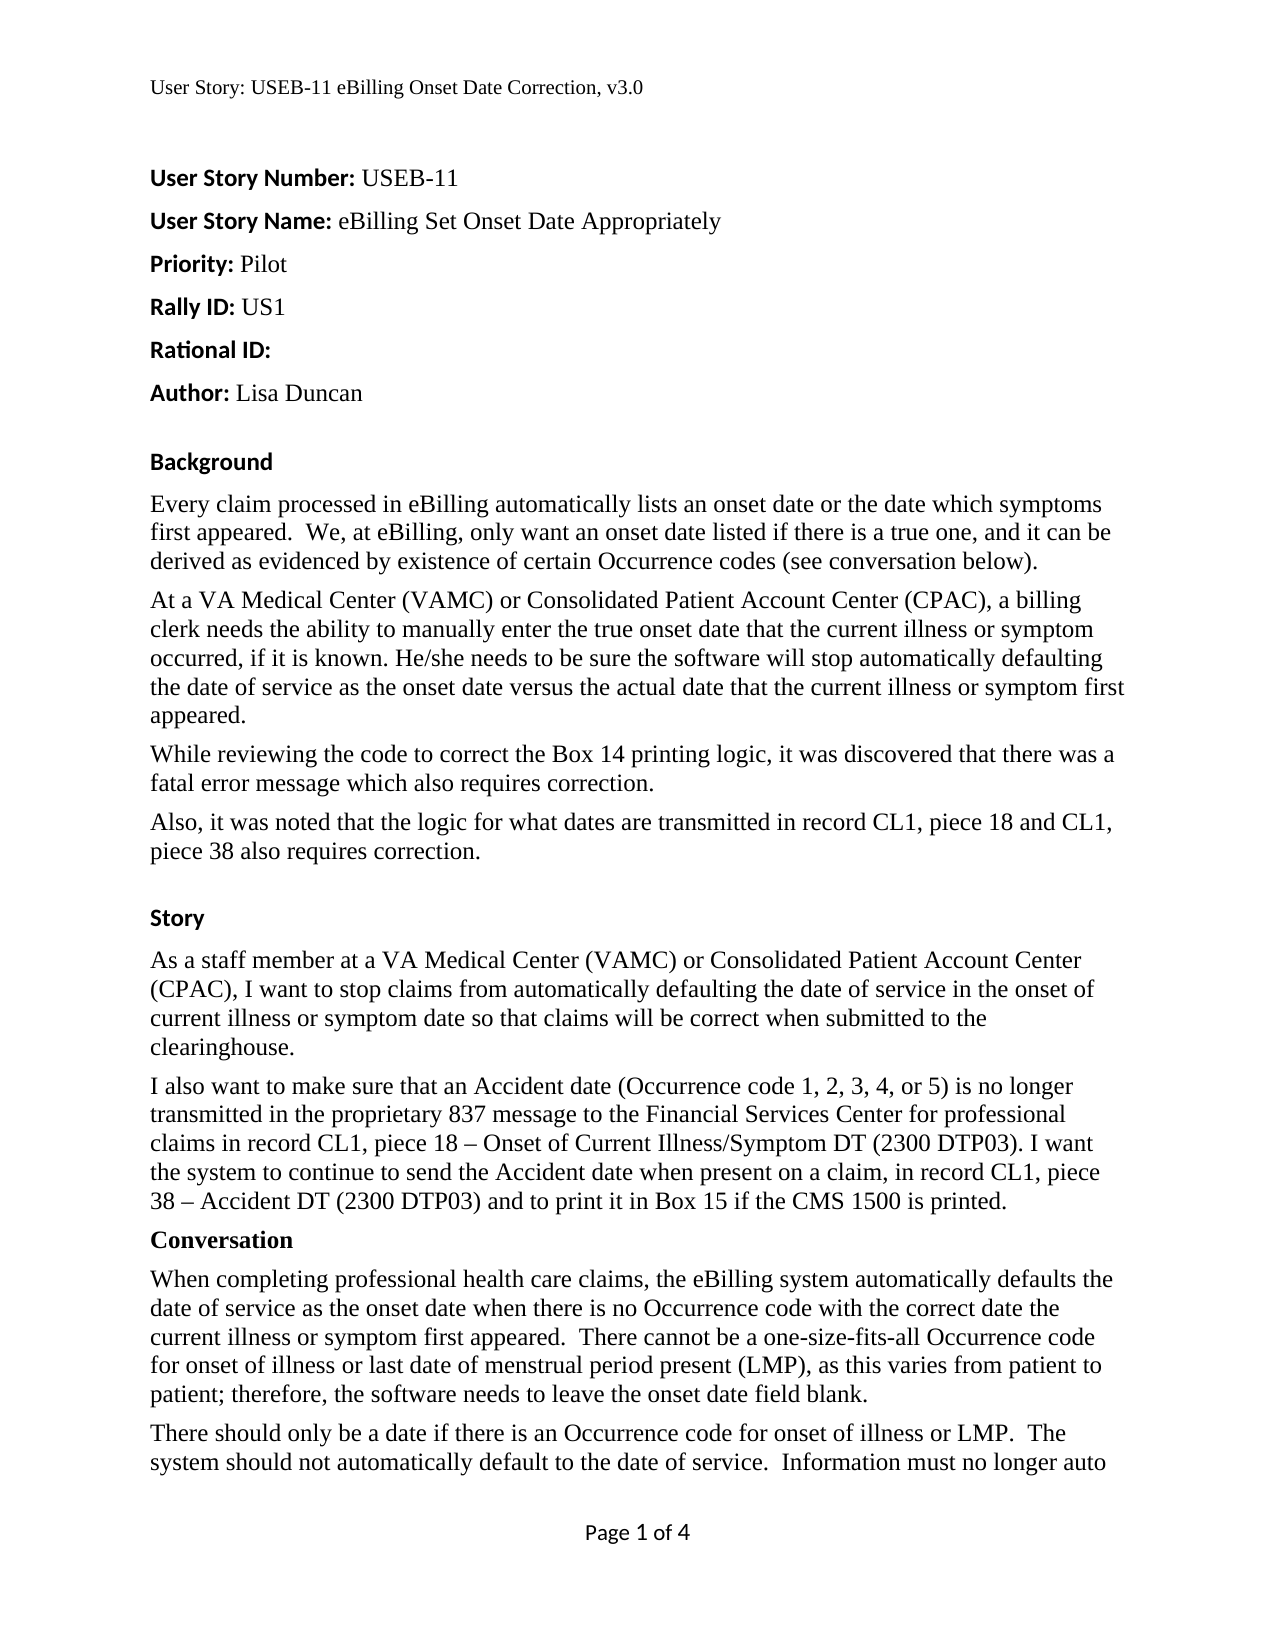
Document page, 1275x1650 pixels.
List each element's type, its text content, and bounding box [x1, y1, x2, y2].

text Author: Lisa Duncan [150, 378, 1125, 408]
text Conversation [150, 1225, 1125, 1254]
text At a VA Medical Center (VAMC) or Consolidated Patient Account Center (CPAC), a billing clerk needs the ability to manually enter the true onset date that the current illness or symptom occurred, if it is known. He/she needs to be sure the software will stop automatically defaulting the date of service as the onset date versus the actual date that the current illness or symptom first appeared. [150, 585, 1125, 729]
text User Story Name: eBilling Set Onset Date Appropriately [150, 206, 1125, 236]
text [150, 1418, 1125, 1476]
text Every claim processed in eBilling automatically lists an onset date or the date which symptoms first appeared. We, at eBilling, only want an onset date listed if there is a true one, and it can be derived as evidenced by existence of certain Occurrence codes (see conversation below). [150, 489, 1125, 575]
text As a staff member at a VA Medical Center (VAMC) or Consolidated Patient Account Center (CPAC), I want to stop claims from automatically defaulting the date of service in the onset of current illness or symptom date so that claims will be correct when submitted to the clearinghouse. [150, 945, 1125, 1060]
text Rational ID: [150, 334, 1125, 365]
text Priority: Pilot [150, 248, 1125, 279]
subtitle Background [150, 446, 1125, 476]
text When completing professional health care claims, the eBilling system automatically defaults the date of service as the onset date when there is no Occurrence code with the correct date the current illness or symptom first appeared. There cannot be a one-size-fits-all Occurrence code for onset of illness or last date of menstrual period present (LMP), as this varies from patient to patient; therefore, the software needs to leave the onset date field blank. [150, 1264, 1125, 1408]
subtitle Story [150, 902, 1125, 933]
text Also, it was noted that the logic for what dates are transmitted in record CL1, piece 18 and CL1, piece 38 also requires correction. [150, 807, 1125, 865]
text While reviewing the code to correct the Box 14 printing logic, it was discovered that there was a fatal error message which also requires correction. [150, 739, 1125, 797]
text User Story Number: USEB-11 [150, 162, 1125, 193]
text I also want to make sure that an Accident date (Occurrence code 1, 2, 3, 4, or 5) is no longer transmitted in the proprietary 837 message to the Financial Services Center for professional claims in record CL1, piece 18 – Onset of Current Illness/Symptom DT (2300 DTP03). I want the system to continue to send the Accident date when present on a claim, in record CL1, piece 38 – Accident DT (2300 DTP03) and to print it in Box 15 if the CMS 1500 is printed. [150, 1071, 1125, 1214]
text Rally ID: US1 [150, 292, 1125, 322]
